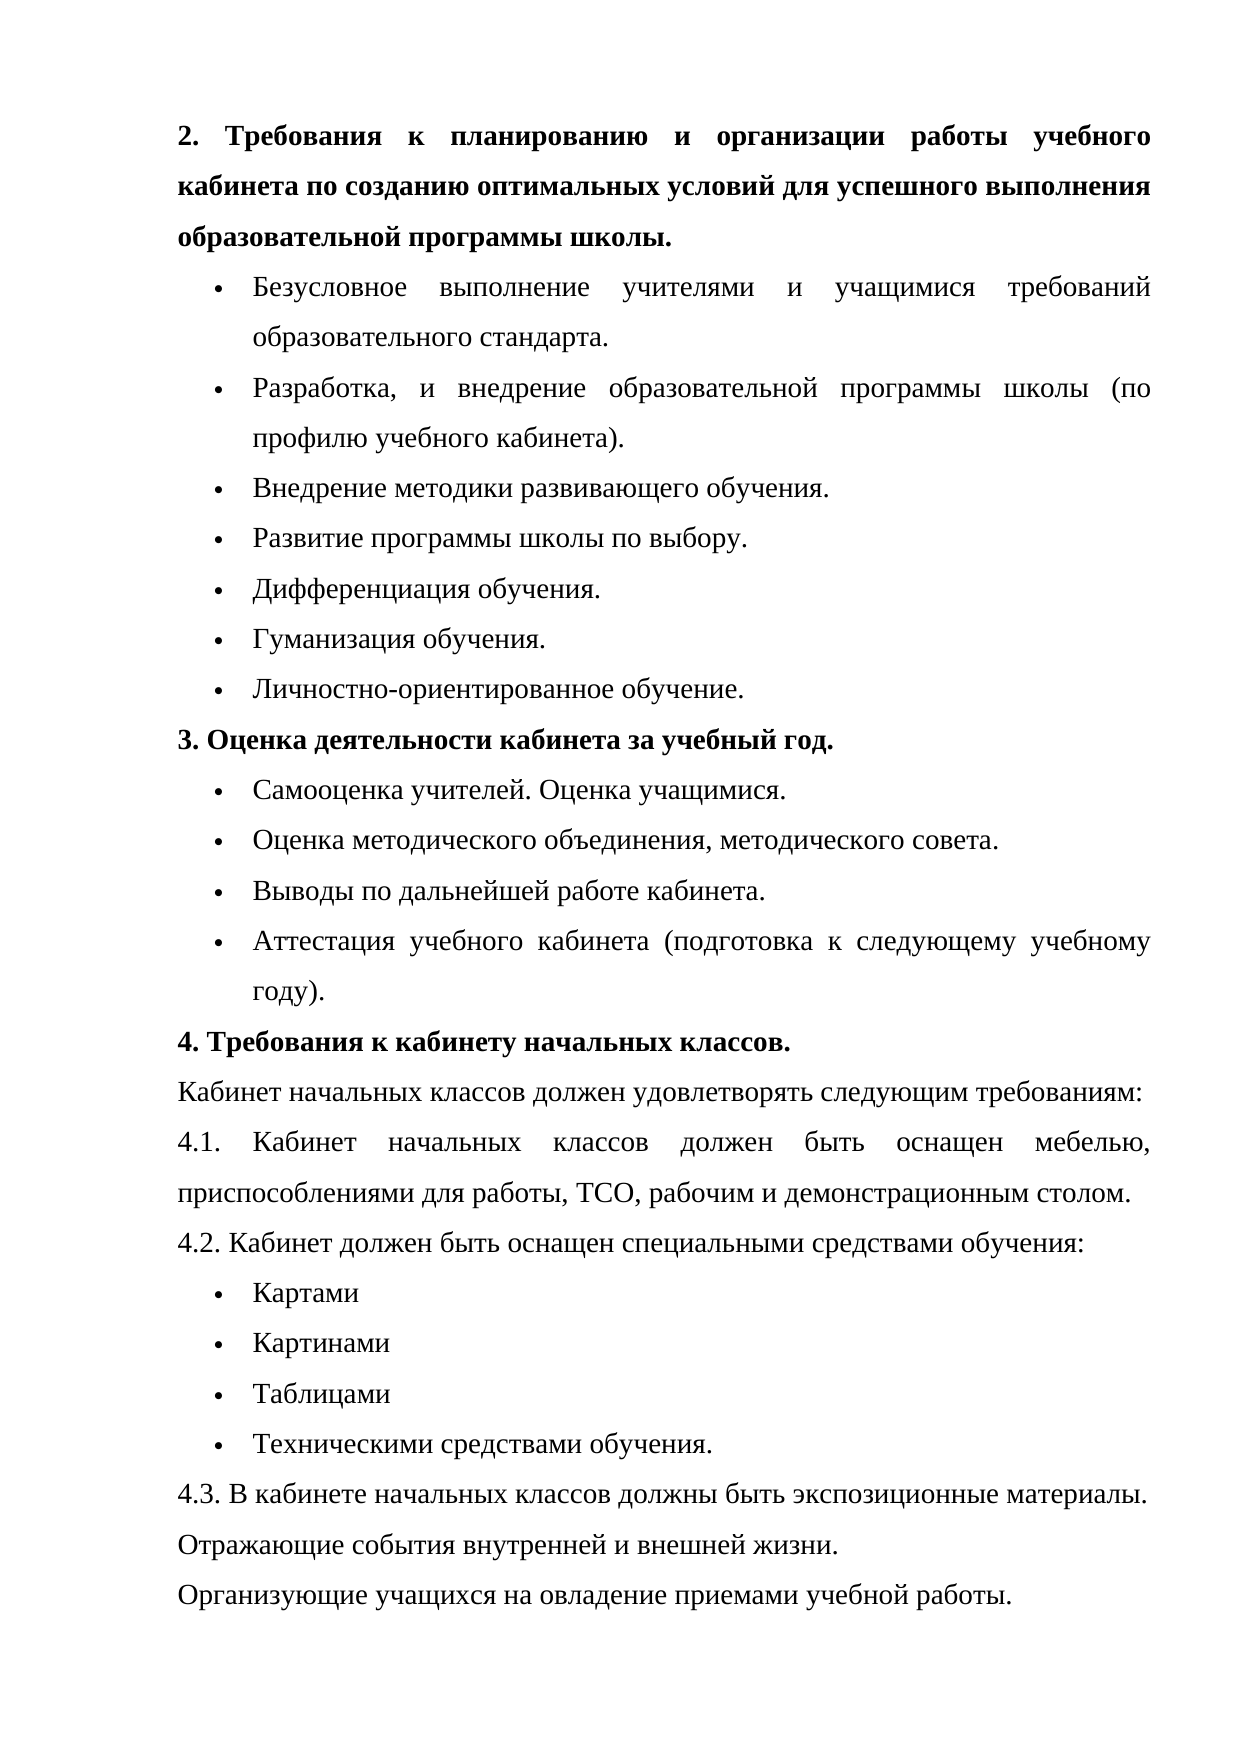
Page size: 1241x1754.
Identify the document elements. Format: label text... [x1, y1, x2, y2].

list Дифференциация обучения. [215, 571, 1152, 604]
text 4.3. В кабинете начальных классов должны быть экспозиционные материалы. [177, 1477, 1152, 1510]
text 4. Требования к кабинету начальных классов. [177, 1024, 1152, 1057]
list Разработка, и внедрение образовательной программы школы (по профилю учебного кабинета). [215, 370, 1152, 453]
list Аттестация учебного кабинета (подготовка к следующему учебному году). [215, 923, 1152, 1007]
list Развитие программы школы по выбору. [215, 521, 1152, 554]
text Отражающие события внутренней и внешней жизни. [177, 1527, 1152, 1560]
list Оценка методического объединения, методического совета. [215, 822, 1152, 856]
list Самооценка учителей. Оценка учащимися. [215, 772, 1152, 806]
list Картинами [215, 1326, 1152, 1359]
text Кабинет начальных классов должен удовлетворять следующим требованиям: [177, 1074, 1152, 1108]
list Личностно-ориентированное обучение. [215, 672, 1152, 705]
list Внедрение методики развивающего обучения. [215, 470, 1152, 504]
text 3. Оценка деятельности кабинета за учебный год. [177, 722, 1152, 755]
list Картами [215, 1275, 1152, 1309]
list Безусловное выполнение учителями и учащимися требований образовательного стандарта. [215, 269, 1152, 353]
text 4.2. Кабинет должен быть оснащен специальными средствами обучения: [177, 1225, 1152, 1258]
list Выводы по дальнейшей работе кабинета. [215, 873, 1152, 906]
list Техническими средствами обучения. [215, 1426, 1152, 1460]
list Таблицами [215, 1376, 1152, 1409]
list Гуманизация обучения. [215, 621, 1152, 655]
text 2. Требования к планированию и организации работы учебного кабинета по созданию оптимальных условий для успешного выполнения образовательной программы школы. [177, 118, 1152, 252]
text Организующие учащихся на овладение приемами учебной работы. [177, 1577, 1152, 1611]
text 4.1. Кабинет начальных классов должен быть оснащен мебелью, приспособлениями для работы, ТСО, рабочим и демонстрационным столом. [177, 1124, 1152, 1208]
